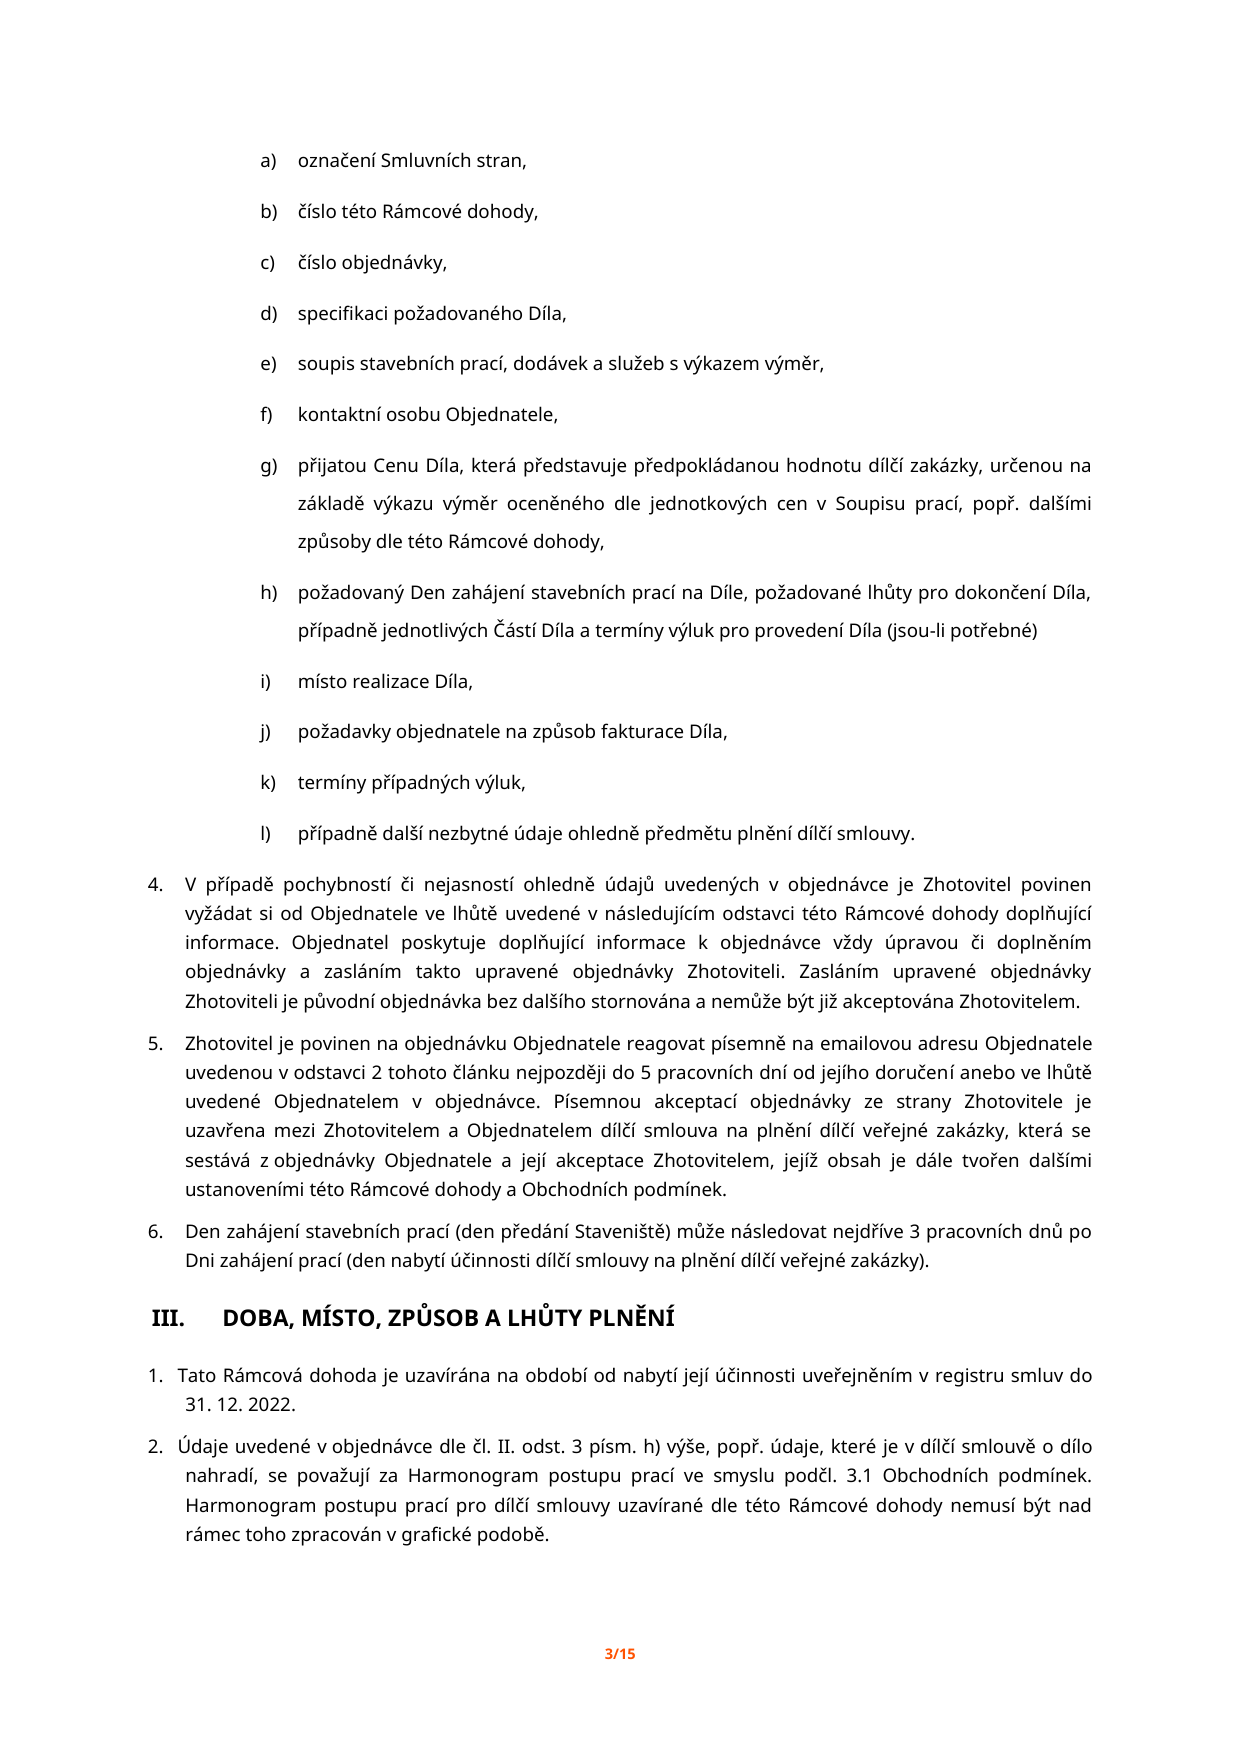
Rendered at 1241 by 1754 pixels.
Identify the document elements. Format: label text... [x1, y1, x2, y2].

list Zhotovitel je povinen na objednávku Objednatele reagovat písemně na emailovou adresu Objednatele uvedenou v odstavci 2 tohoto článku nejpozději do 5 pracovních dní od jejího doručení anebo ve lhůtě uvedené Objednatelem v objednávce. Písemnou akceptací objednávky ze strany Zhotovitele je uzavřena mezi Zhotovitelem a Objednatelem dílčí smlouva na plnění dílčí veřejné zakázky, která se sestává z objednávky Objednatele a její akceptace Zhotovitelem, jejíž obsah je dále tvořen dalšími ustanoveními této Rámcové dohody a Obchodních podmínek. [148, 1030, 1093, 1202]
list termíny případných výluk, [260, 769, 1093, 795]
list označení Smluvních stran, [260, 148, 1093, 173]
list Tato Rámcová dohoda je uzavírána na období od nabytí její účinnosti uveřejněním v registru smluv do 31. 12. 2022. [148, 1362, 1093, 1417]
list číslo této Rámcové dohody, [260, 198, 1093, 224]
list místo realizace Díla, [260, 668, 1093, 694]
list DOBA, MÍSTO, ZPŮSOB A LHŮTY PLNĚNÍ [185, 1302, 1093, 1333]
list přijatou Cenu Díla, která představuje předpokládanou hodnotu dílčí zakázky, určenou na základě výkazu výměr oceněného dle jednotkových cen v Soupisu prací, popř. dalšími způsoby dle této Rámcové dohody, [260, 452, 1093, 554]
list požadovaný Den zahájení stavebních prací na Díle, požadované lhůty pro dokončení Díla, případně jednotlivých Částí Díla a termíny výluk pro provedení Díla (jsou-li potřebné) [260, 579, 1093, 643]
text Údaje uvedené v objednávce dle čl. II. odst. 3 písm. h) výše, popř. údaje, které je v dílčí smlouvě o dílo nahradí, se považují za Harmonogram postupu prací ve smyslu podčl. 3.1 Obchodních podmínek. Harmonogram postupu prací pro dílčí smlouvy uzavírané dle této Rámcové dohody nemusí být nad rámec toho zpracován v grafické podobě. [148, 1433, 1093, 1547]
list soupis stavebních prací, dodávek a služeb s výkazem výměr, [260, 351, 1093, 376]
list Den zahájení stavebních prací (den předání Staveniště) může následovat nejdříve 3 pracovních dnů po Dni zahájení prací (den nabytí účinnosti dílčí smlouvy na plnění dílčí veřejné zakázky). [148, 1218, 1093, 1273]
list specifikaci požadovaného Díla, [260, 300, 1093, 325]
list kontaktní osobu Objednatele, [260, 401, 1093, 427]
list požadavky objednatele na způsob fakturace Díla, [260, 719, 1093, 744]
list případně další nezbytné údaje ohledně předmětu plnění dílčí smlouvy. [260, 820, 1093, 846]
list číslo objednávky, [260, 249, 1093, 274]
list V případě pochybností či nejasností ohledně údajů uvedených v objednávce je Zhotovitel povinen vyžádat si od Objednatele ve lhůtě uvedené v následujícím odstavci této Rámcové dohody doplňující informace. Objednatel poskytuje doplňující informace k objednávce vždy úpravou či doplněním objednávky a zasláním takto upravené objednávky Zhotoviteli. Zasláním upravené objednávky Zhotoviteli je původní objednávka bez dalšího stornována a nemůže být již akceptována Zhotovitelem. [148, 871, 1093, 1014]
